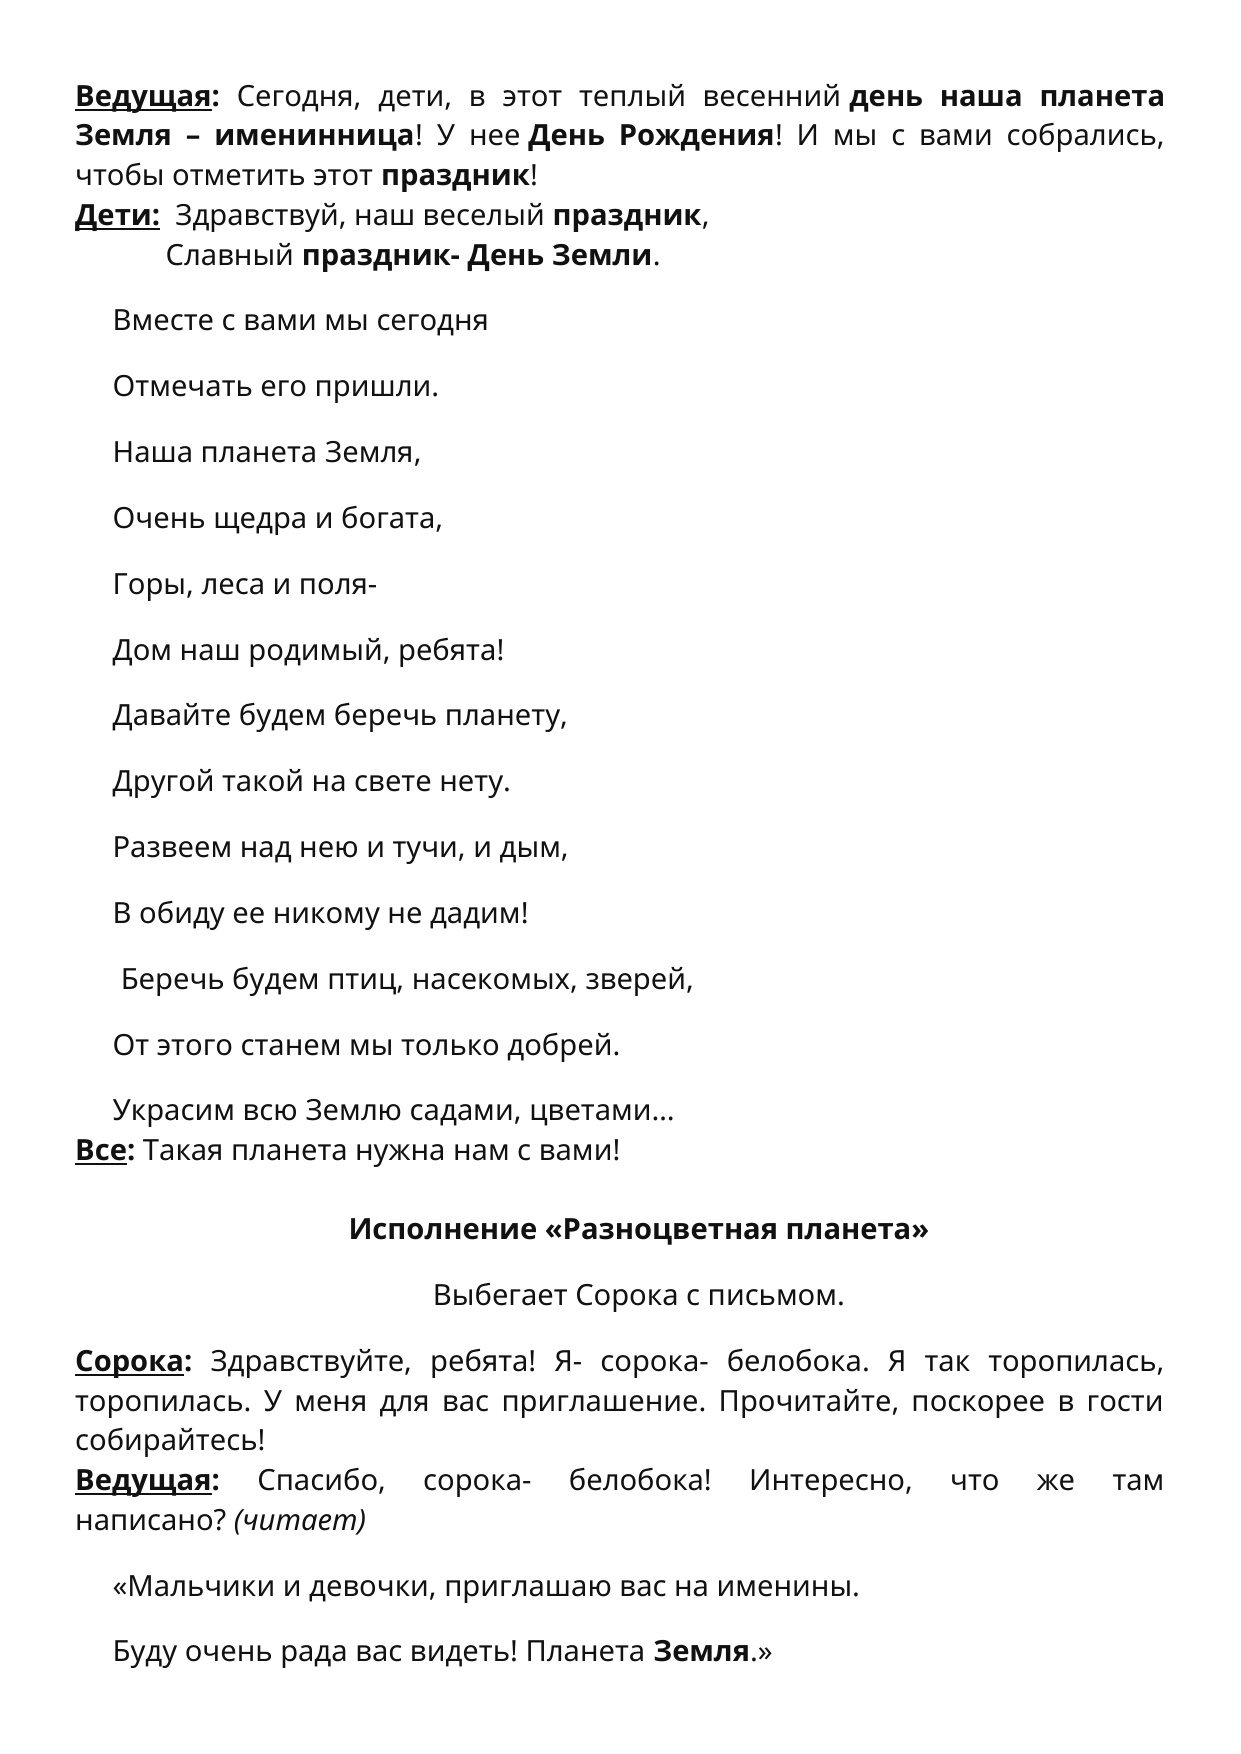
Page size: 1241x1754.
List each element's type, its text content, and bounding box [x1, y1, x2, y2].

text Дом наш родимый, ребята! [75, 629, 1165, 668]
text «Мальчики и девочки, приглашаю вас на именины. [75, 1565, 1165, 1604]
text Исполнение «Разноцветная планета» [75, 1209, 1165, 1248]
text Славный праздник- День Земли. [75, 234, 1165, 273]
text Очень щедра и богата, [75, 497, 1165, 537]
text Развеем над нею и тучи, и дым, [75, 826, 1165, 866]
text Дети: Здравствуй, наш веселый праздник, [75, 194, 1165, 234]
text Все: Такая планета нужна нам с вами! [75, 1129, 1165, 1169]
text Беречь будем птиц, насекомых, зверей, [75, 958, 1165, 998]
text Выбегает Сорока с письмом. [75, 1274, 1165, 1314]
text Наша планета Земля, [75, 431, 1165, 471]
text В обиду ее никому не дадим! [75, 892, 1165, 932]
text Украсим всю Землю садами, цветами… [75, 1089, 1165, 1129]
text Давайте будем беречь планету, [75, 694, 1165, 734]
text Ведущая: Сегодня, дети, в этот теплый весенний день наша планета Земля – именинница! У нее День Рождения! И мы с вами собрались, чтобы отметить этот праздник! [75, 75, 1165, 194]
text Сорока: Здравствуйте, ребята! Я- сорока- белобока. Я так торопилась, торопилась. У меня для вас приглашение. Прочитайте, поскорее в гости собирайтесь! [75, 1340, 1165, 1459]
text Отмечать его пришли. [75, 365, 1165, 405]
text Буду очень рада вас видеть! Планета Земля.» [75, 1631, 1165, 1670]
text От этого станем мы только добрей. [75, 1024, 1165, 1063]
text Горы, леса и поля- [75, 563, 1165, 603]
text Другой такой на свете нету. [75, 760, 1165, 800]
text Ведущая: Спасибо, сорока- белобока! Интересно, что же там написано? (читает) [75, 1459, 1165, 1539]
text Вместе с вами мы сегодня [75, 299, 1165, 339]
